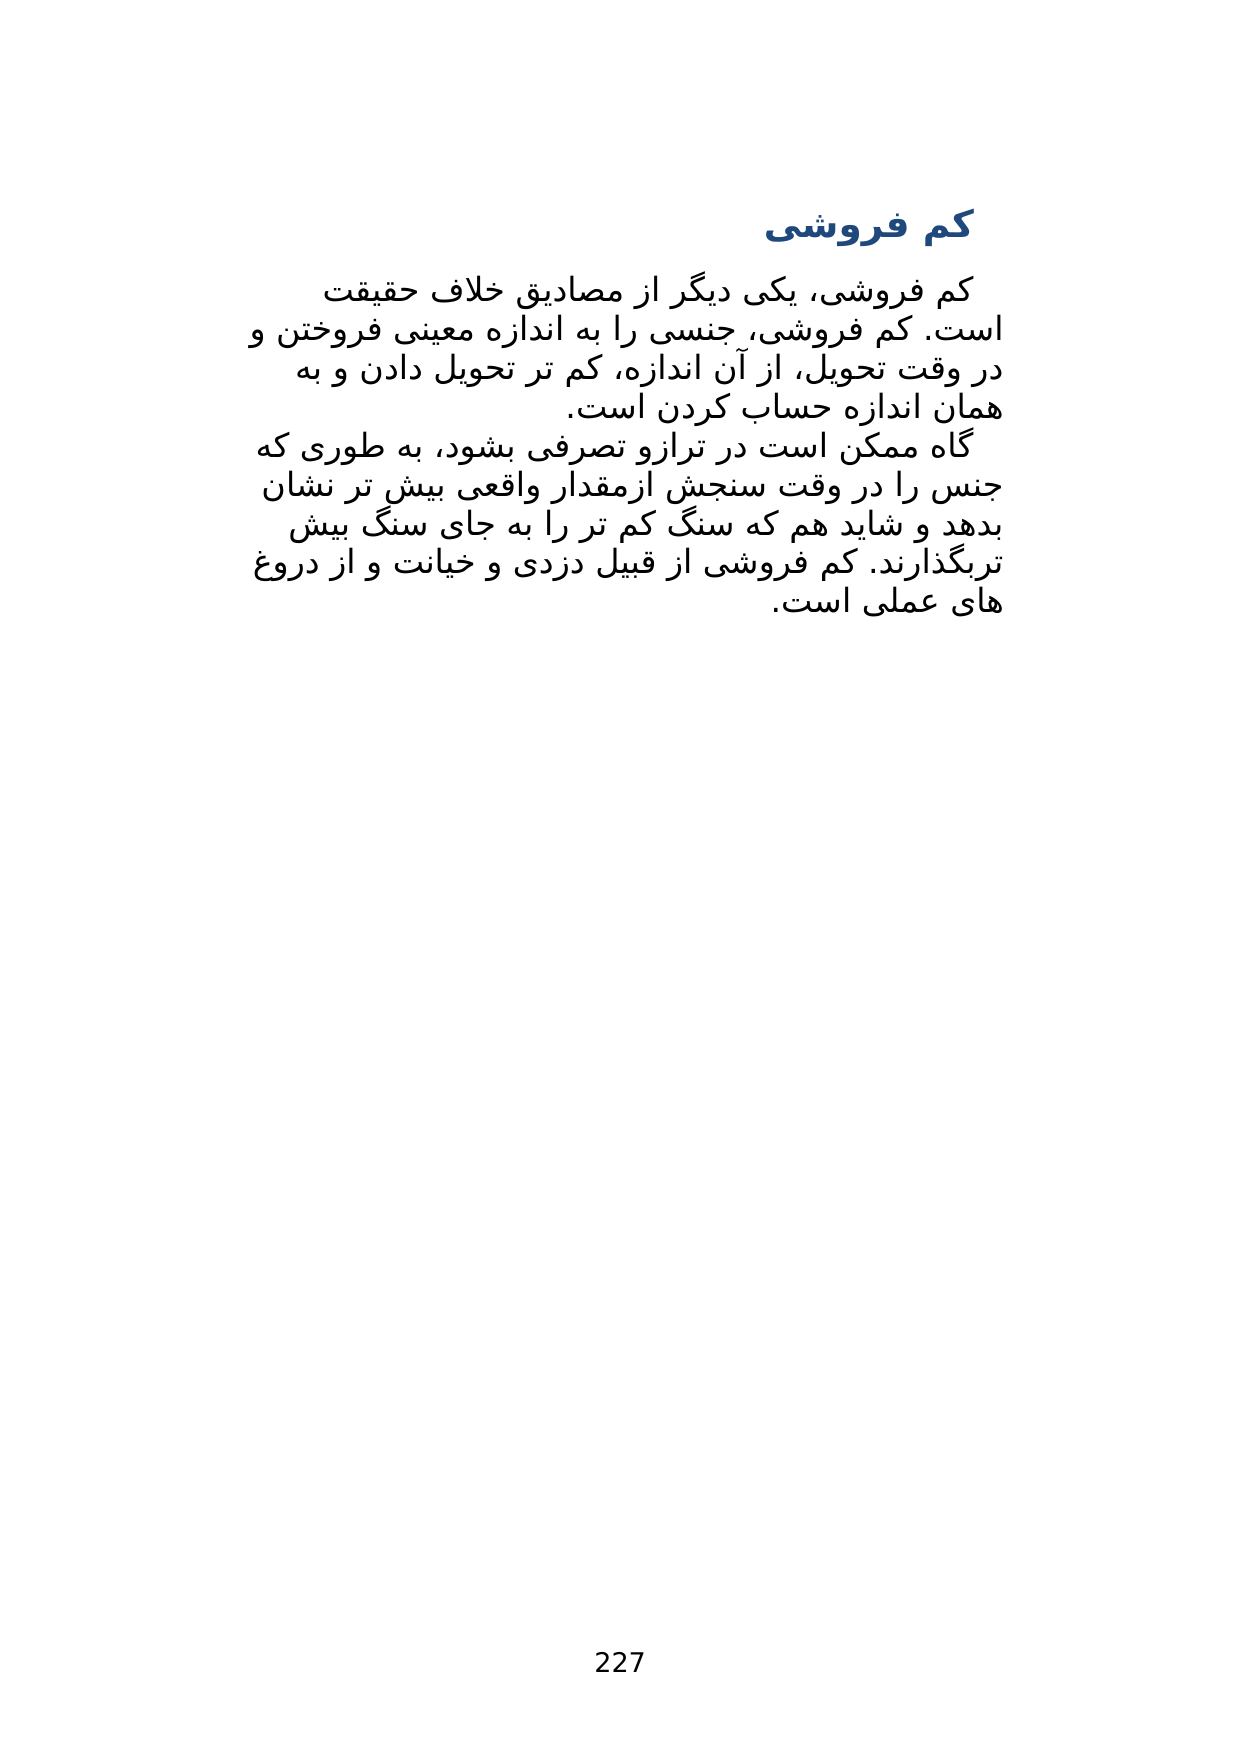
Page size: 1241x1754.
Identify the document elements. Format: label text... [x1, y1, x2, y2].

text گاه ممكن است در ترازو تصرفى بشود، به طورى كه جنس را در وقت سنجش ازمقدار واقعى بيش تر نشان بدهد و شايد هم كه سنگ كم تر را به جاى سنگ بيش تربگذارند. كم فروشى از قبيل دزدى و خيانت و از دروغ هاى عملى است. [236, 426, 1004, 621]
subtitle كم فروشى [236, 202, 1004, 246]
text كم فروشى، يكى ديگر از مصاديق خلاف حقيقت است. كم فروشى، جنسى را به اندازه معينى فروختن و در وقت تحويل، از آن اندازه، كم تر تحويل دادن و به همان اندازه حساب كردن است. [236, 271, 1004, 426]
